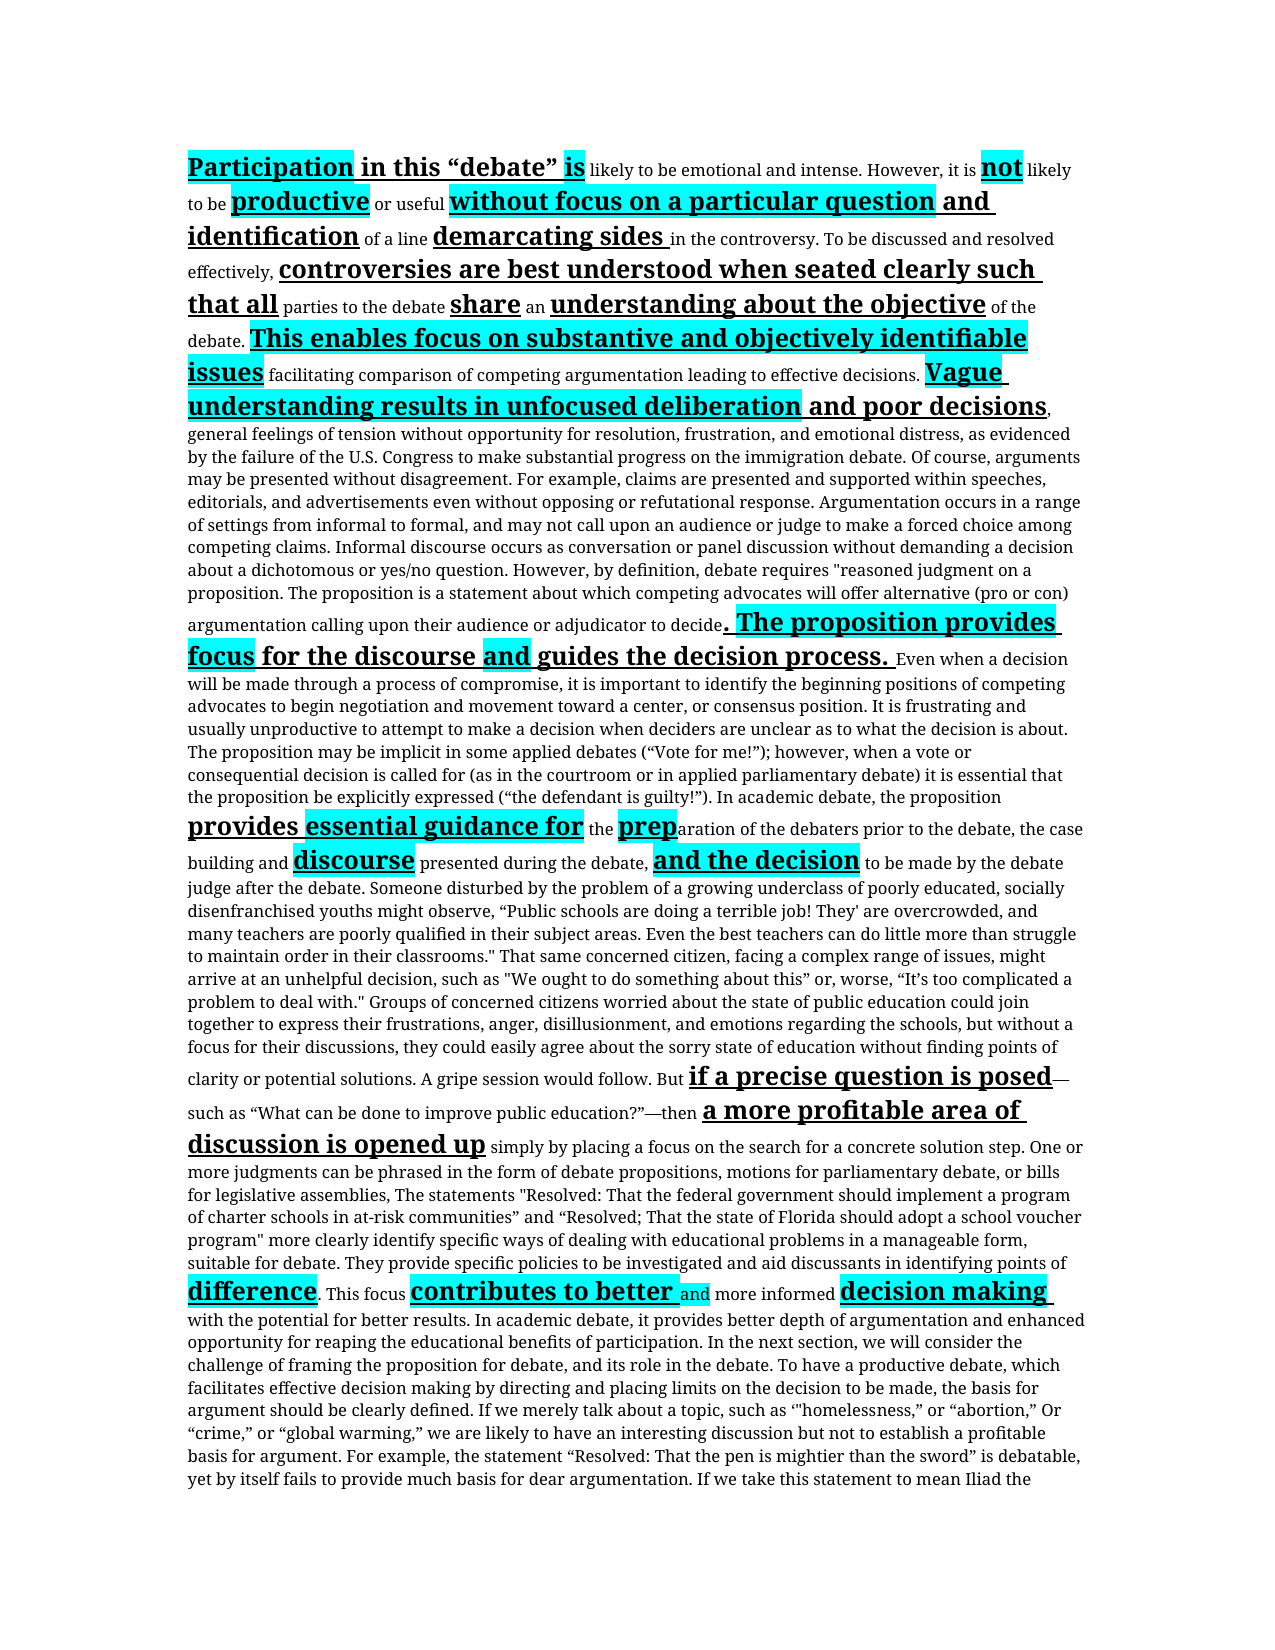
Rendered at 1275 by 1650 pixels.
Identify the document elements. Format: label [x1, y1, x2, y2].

text [187, 150, 1087, 1490]
